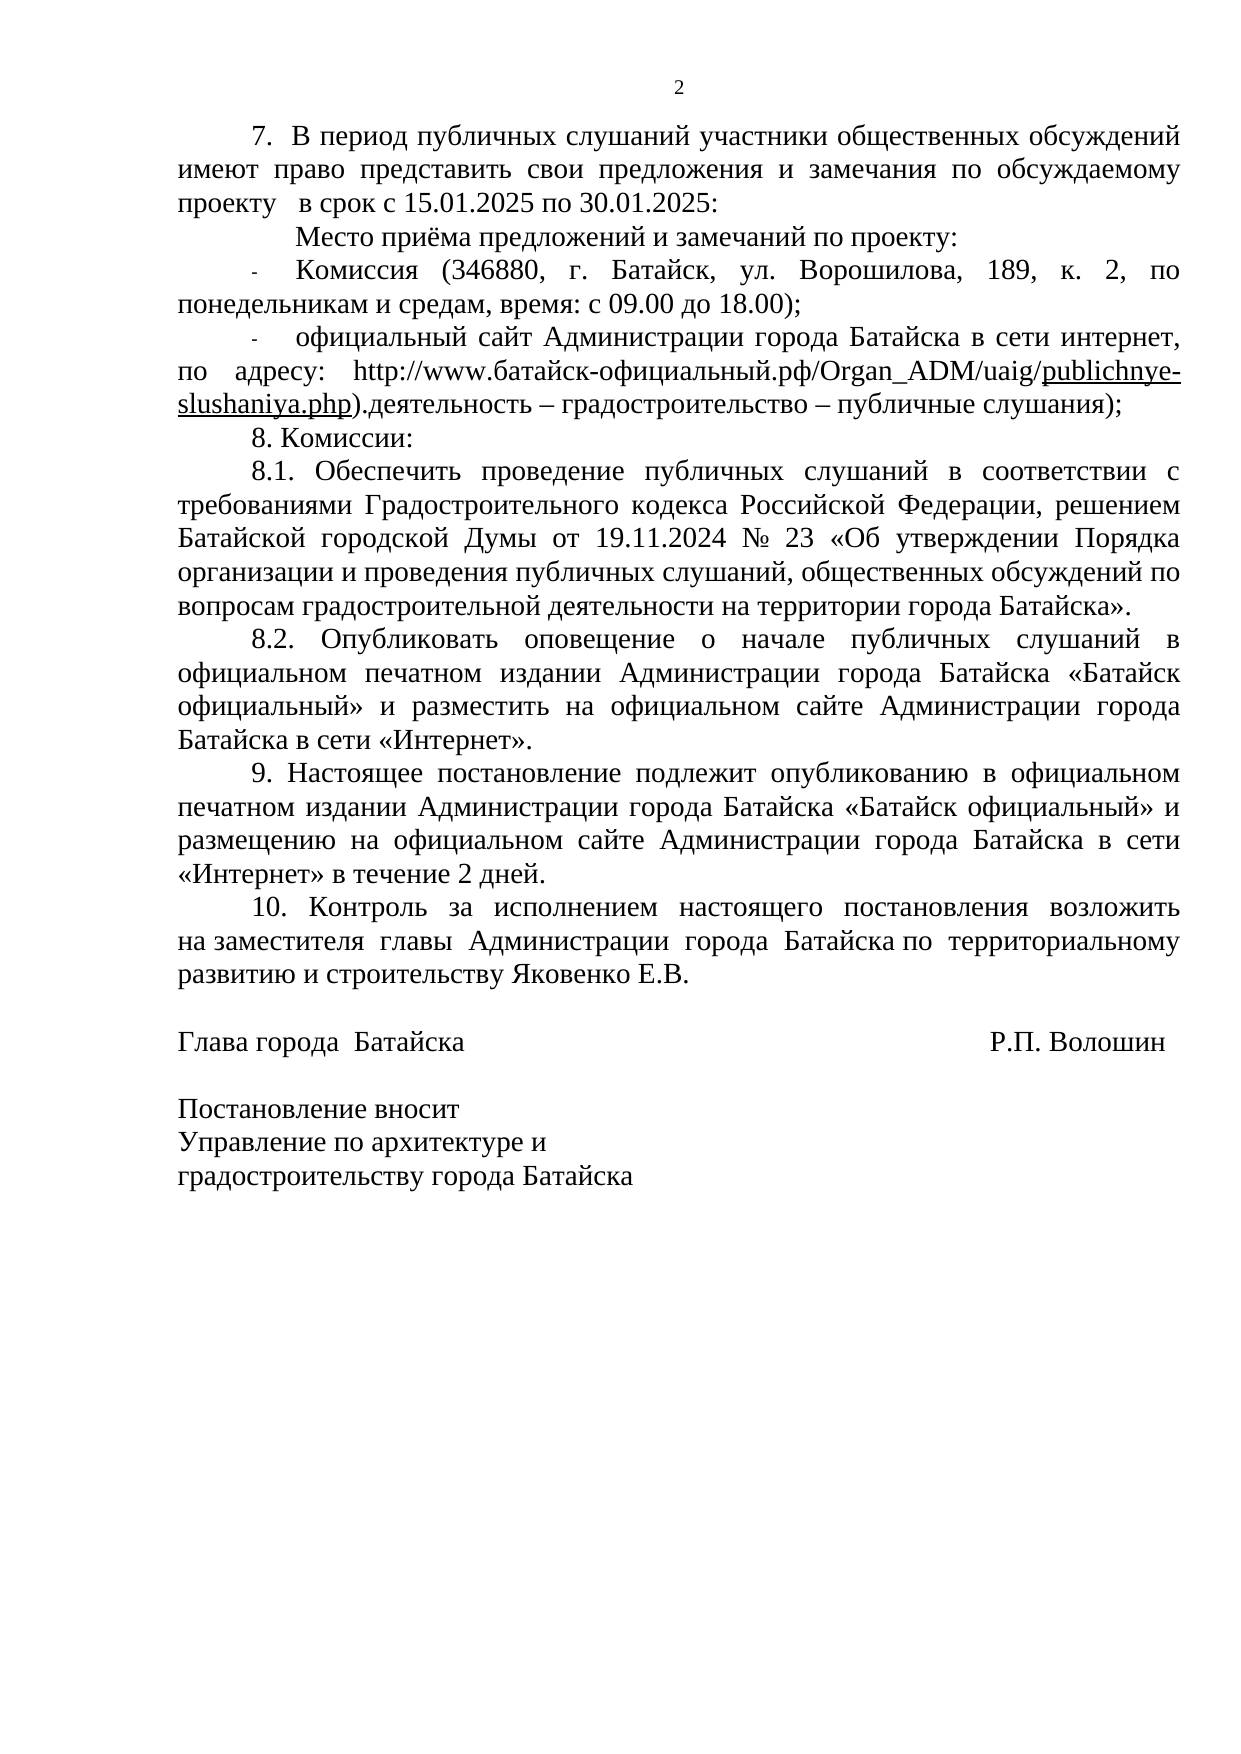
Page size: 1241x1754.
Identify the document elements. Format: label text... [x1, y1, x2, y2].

text 10. Контроль за исполнением настоящего постановления возложить на заместителя главы Администрации города Батайска по территориальному развитию и строительству Яковенко Е.В. [177, 889, 1181, 990]
list Комиссия (346880, г. Батайск, ул. Ворошилова, 189, к. 2, по понедельникам и средам, время: с 09.00 до 18.00); [177, 252, 1181, 319]
text Глава города Батайска Р.П. Волошин [177, 1024, 1181, 1057]
text 7. В период публичных слушаний участники общественных обсуждений имеют право представить свои предложения и замечания по обсуждаемому проекту в срок с 15.01.2025 по 30.01.2025: [177, 118, 1181, 219]
text 8. Комиссии: [177, 420, 1181, 453]
list официальный сайт Администрации города Батайска в сети интернет, по адресу: http://www.батайск-официальный.рф/Organ_ADM/uaig/publichnye-slushaniya.php).деятельность – градостроительство – публичные слушания); [177, 319, 1181, 420]
text градостроительству города Батайска [177, 1158, 1181, 1191]
text 8.1. Обеспечить проведение публичных слушаний в соответствии с требованиями Градостроительного кодекса Российской Федерации, решением Батайской городской Думы от 19.11.2024 № 23 «Об утверждении Порядка организации и проведения публичных слушаний, общественных обсуждений по вопросам градостроительной деятельности на территории города Батайска». [177, 453, 1181, 621]
text 9. Настоящее постановление подлежит опубликованию в официальном печатном издании Администрации города Батайска «Батайск официальный» и размещению на официальном сайте Администрации города Батайска в сети «Интернет» в течение 2 дней. [177, 755, 1181, 889]
text Постановление вносит [177, 1091, 1181, 1124]
text Место приёма предложений и замечаний по проекту: [177, 219, 1181, 252]
text Управление по архитектуре и [177, 1124, 1181, 1158]
text 8.2. Опубликовать оповещение о начале публичных слушаний в официальном печатном издании Администрации города Батайска «Батайск официальный» и разместить на официальном сайте Администрации города Батайска в сети «Интернет». [177, 621, 1181, 755]
